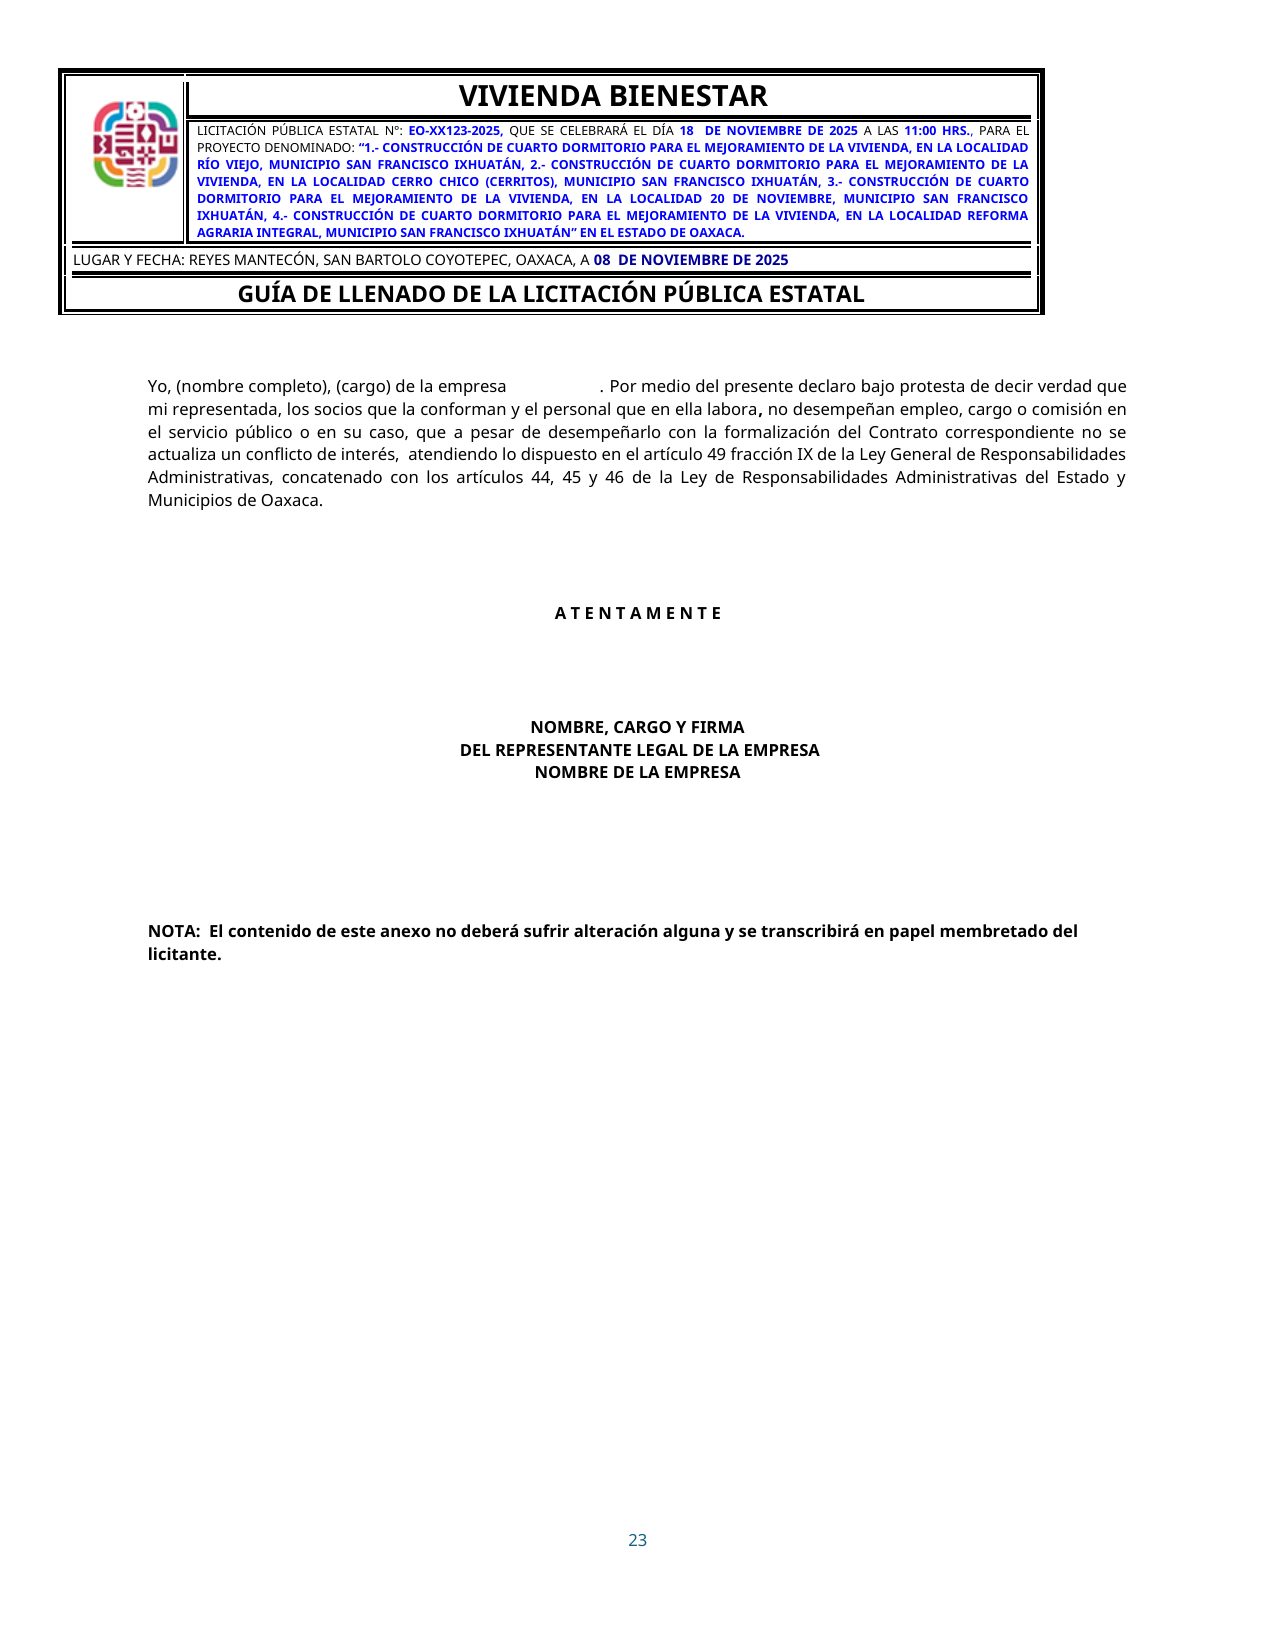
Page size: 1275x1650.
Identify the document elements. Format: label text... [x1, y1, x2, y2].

picture [82, 93, 183, 193]
text NOMBRE, CARGO Y FIRMA [148, 716, 1127, 738]
picture [184, 93, 189, 193]
text DEL REPRESENTANTE LEGAL DE LA EMPRESA [148, 738, 1127, 761]
text NOTA: El contenido de este anexo no deberá sufrir alteración alguna y se transcribirá en papel membretado del licitante. [148, 920, 1127, 965]
list Yo, (nombre completo), (cargo) de la empresa . Por medio del presente declaro bajo protesta de decir verdad que mi representada, los socios que la conforman y el personal que en ella labora, no desempeñan empleo, cargo o comisión en el servicio público o en su caso, que a pesar de desempeñarlo con la formalización del Contrato correspondiente no se actualiza un conflicto de interés, atendiendo lo dispuesto en el artículo 49 fracción IX de la Ley General de Responsabilidades Administrativas, concatenado con los artículos 44, 45 y 46 de la Ley de Responsabilidades Administrativas del Estado y Municipios de Oaxaca. [148, 375, 1127, 511]
text NOMBRE DE LA EMPRESA [148, 761, 1127, 784]
text A T E N T A M E N T E [148, 602, 1127, 625]
